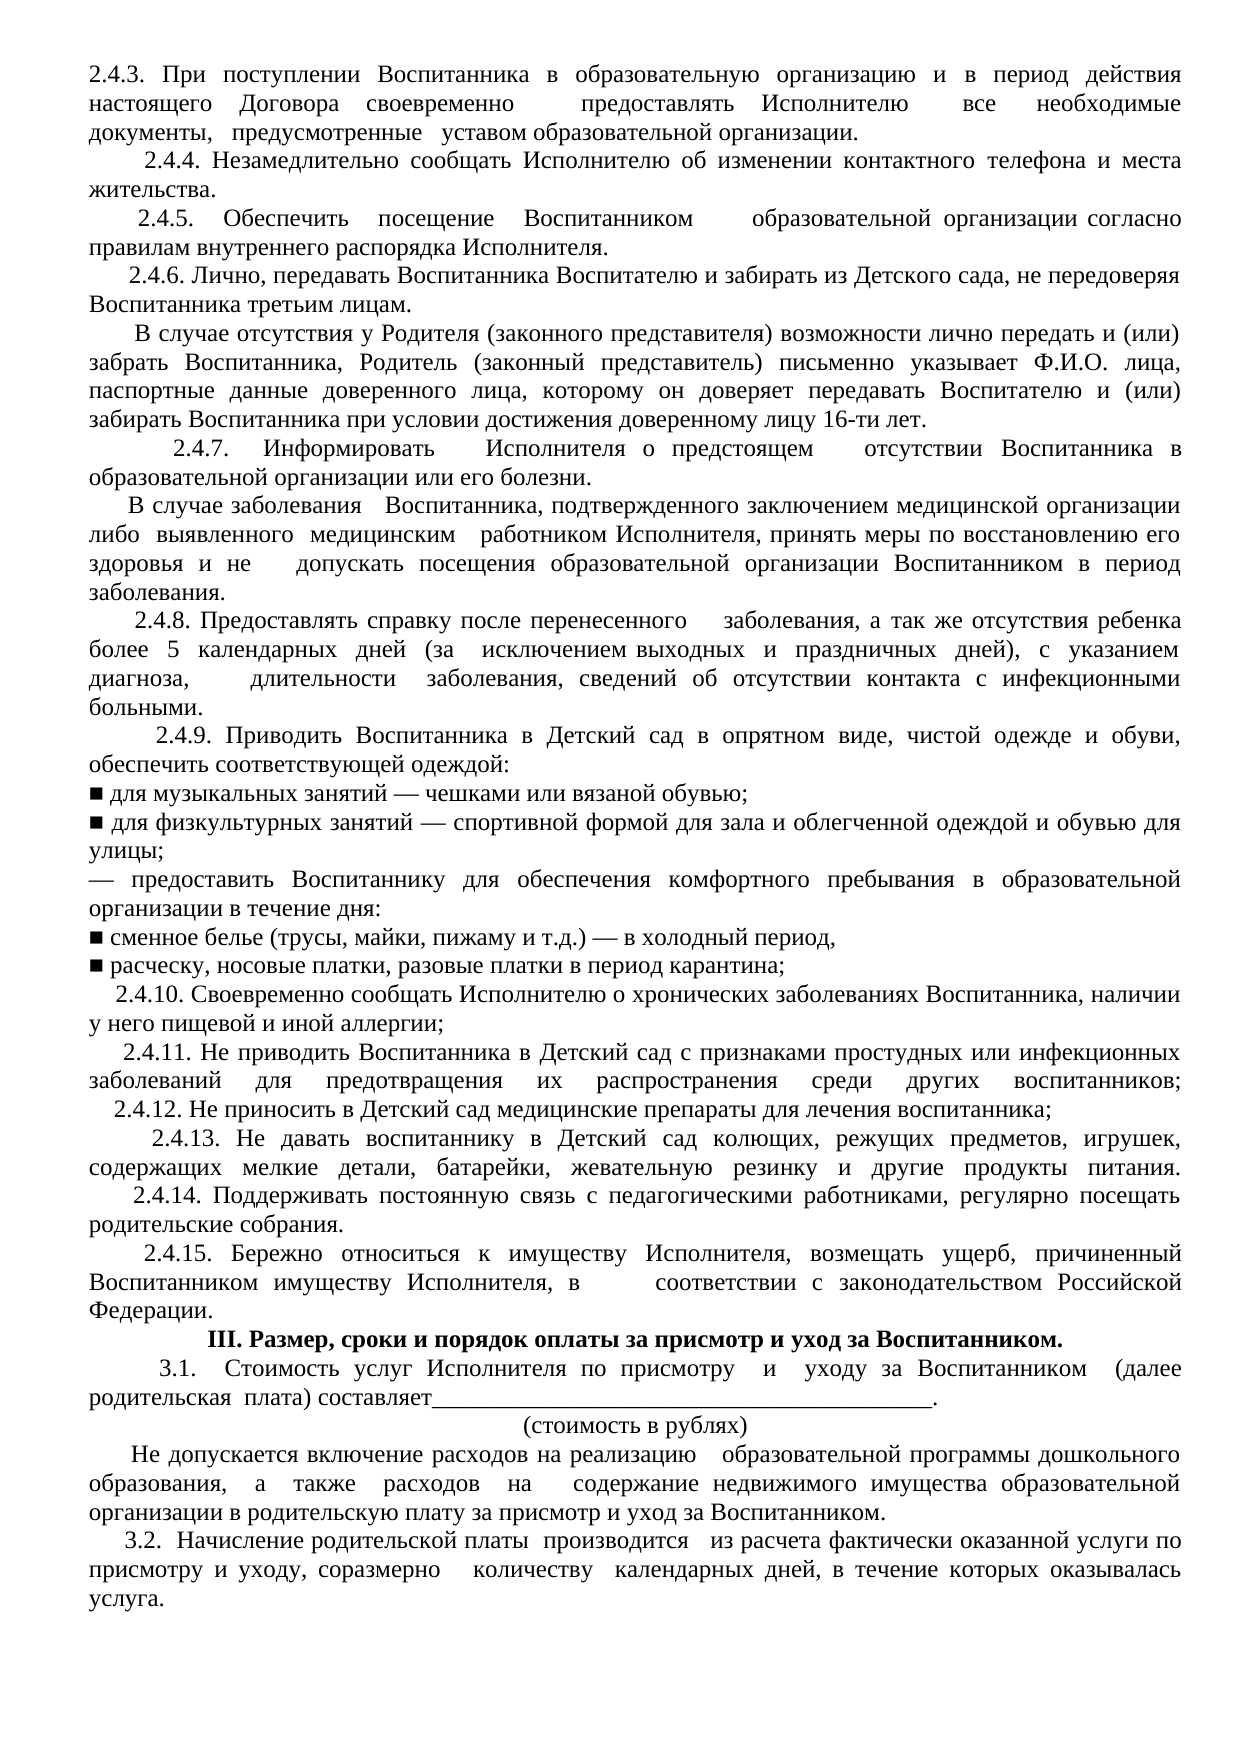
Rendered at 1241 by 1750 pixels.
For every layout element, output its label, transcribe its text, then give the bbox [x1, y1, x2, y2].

text 2.4.11. Не приводить Воспитанника в Детский сад с признаками простудных или инфекционных заболеваний для предотвращения их распространения среди других воспитанников; 2.4.12. Не приносить в Детский сад медицинские препараты для лечения воспитанника; [89, 1037, 1182, 1123]
text В случае заболевания Воспитанника, подтвержденного заключением медицинской организации либо выявленного медицинским работником Исполнителя, принять меры по восстановлению его здоровья и не допускать посещения образовательной организации Воспитанником в период заболевания. [89, 490, 1182, 605]
text 2.4.13. Не давать воспитаннику в Детский сад колющих, режущих предметов, игрушек, содержащих мелкие детали, батарейки, жевательную резинку и другие продукты питания. 2.4.14. Поддерживать постоянную связь с педагогическими работниками, регулярно посещать родительские собрания. [89, 1123, 1182, 1238]
text 3.1. Стоимость услуг Исполнителя по присмотру и уходу за Воспитанником (далее родительская плата) составляет________________________________________. [89, 1353, 1182, 1410]
text 2.4.10. Своевременно сообщать Исполнителю о хронических заболеваниях Воспитанника, наличии у него пищевой и иной аллергии; [89, 979, 1182, 1037]
text В случае отсутствия у Родителя (законного представителя) возможности лично передать и (или) забрать Воспитанника, Родитель (законный представитель) письменно указывает Ф.И.О. лица, паспортные данные доверенного лица, которому он доверяет передавать Воспитателю и (или) забирать Воспитанника при условии достижения доверенному лицу 16-ти лет. [89, 318, 1182, 433]
text ■ расческу, носовые платки, разовые платки в период карантина; [89, 950, 1182, 979]
text 2.4.9. Приводить Воспитанника в Детский сад в опрятном виде, чистой одежде и обуви, обеспечить соответствующей одеждой: [89, 720, 1182, 778]
text 2.4.6. Лично, передавать Воспитанника Воспитателю и забирать из Детского сада, не передоверяя Воспитанника третьим лицам. [89, 260, 1182, 318]
text 2.4.4. Незамедлительно сообщать Исполнителю об изменении контактного телефона и места жительства. [89, 145, 1182, 203]
text ■ сменное белье (трусы, майки, пижаму и т.д.) — в холодный период, [89, 922, 1182, 950]
text 2.4.15. Бережно относиться к имуществу Исполнителя, возмещать ущерб, причиненный Воспитанником имуществу Исполнителя, в соответствии с законодательством Российской Федерации. [89, 1238, 1182, 1324]
text (стоимость в рублях) [89, 1410, 1182, 1439]
text 2.4.7. Информировать Исполнителя о предстоящем отсутствии Воспитанника в образовательной организации или его болезни. [89, 433, 1182, 490]
text 3.2. Начисление родительской платы производится из расчета фактически оказанной услуги по присмотру и уходу, соразмерно количеству календарных дней, в течение которых оказывалась услуга. [89, 1525, 1182, 1612]
text ■ для физкультурных занятий — спортивной формой для зала и облегченной одеждой и обувью для улицы; — предоставить Воспитаннику для обеспечения комфортного пребывания в образовательной организации в течение дня: [89, 807, 1182, 922]
text 2.4.3. При поступлении Воспитанника в образовательную организацию и в период действия настоящего Договора своевременно предоставлять Исполнителю все необходимые документы, предусмотренные уставом образовательной организации. [89, 59, 1182, 145]
text 2.4.8. Предоставлять справку после перенесенного заболевания, а так же отсутствия ребенка более 5 календарных дней (за исключением выходных и праздничных дней), с указанием диагноза, длительности заболевания, сведений об отсутствии контакта с инфекционными больными. [89, 605, 1182, 720]
text Не допускается включение расходов на реализацию образовательной программы дошкольного образования, а также расходов на содержание недвижимого имущества образовательной организации в родительскую плату за присмотр и уход за Воспитанником. [89, 1439, 1182, 1525]
subtitle III. Размер, сроки и порядок оплаты за присмотр и уход за Воспитанником. [89, 1324, 1182, 1353]
text ■ для музыкальных занятий — чешками или вязаной обувью; [89, 778, 1182, 807]
text 2.4.5. Обеспечить посещение Воспитанником образовательной организации согласно правилам внутреннего распорядка Исполнителя. [89, 203, 1182, 260]
